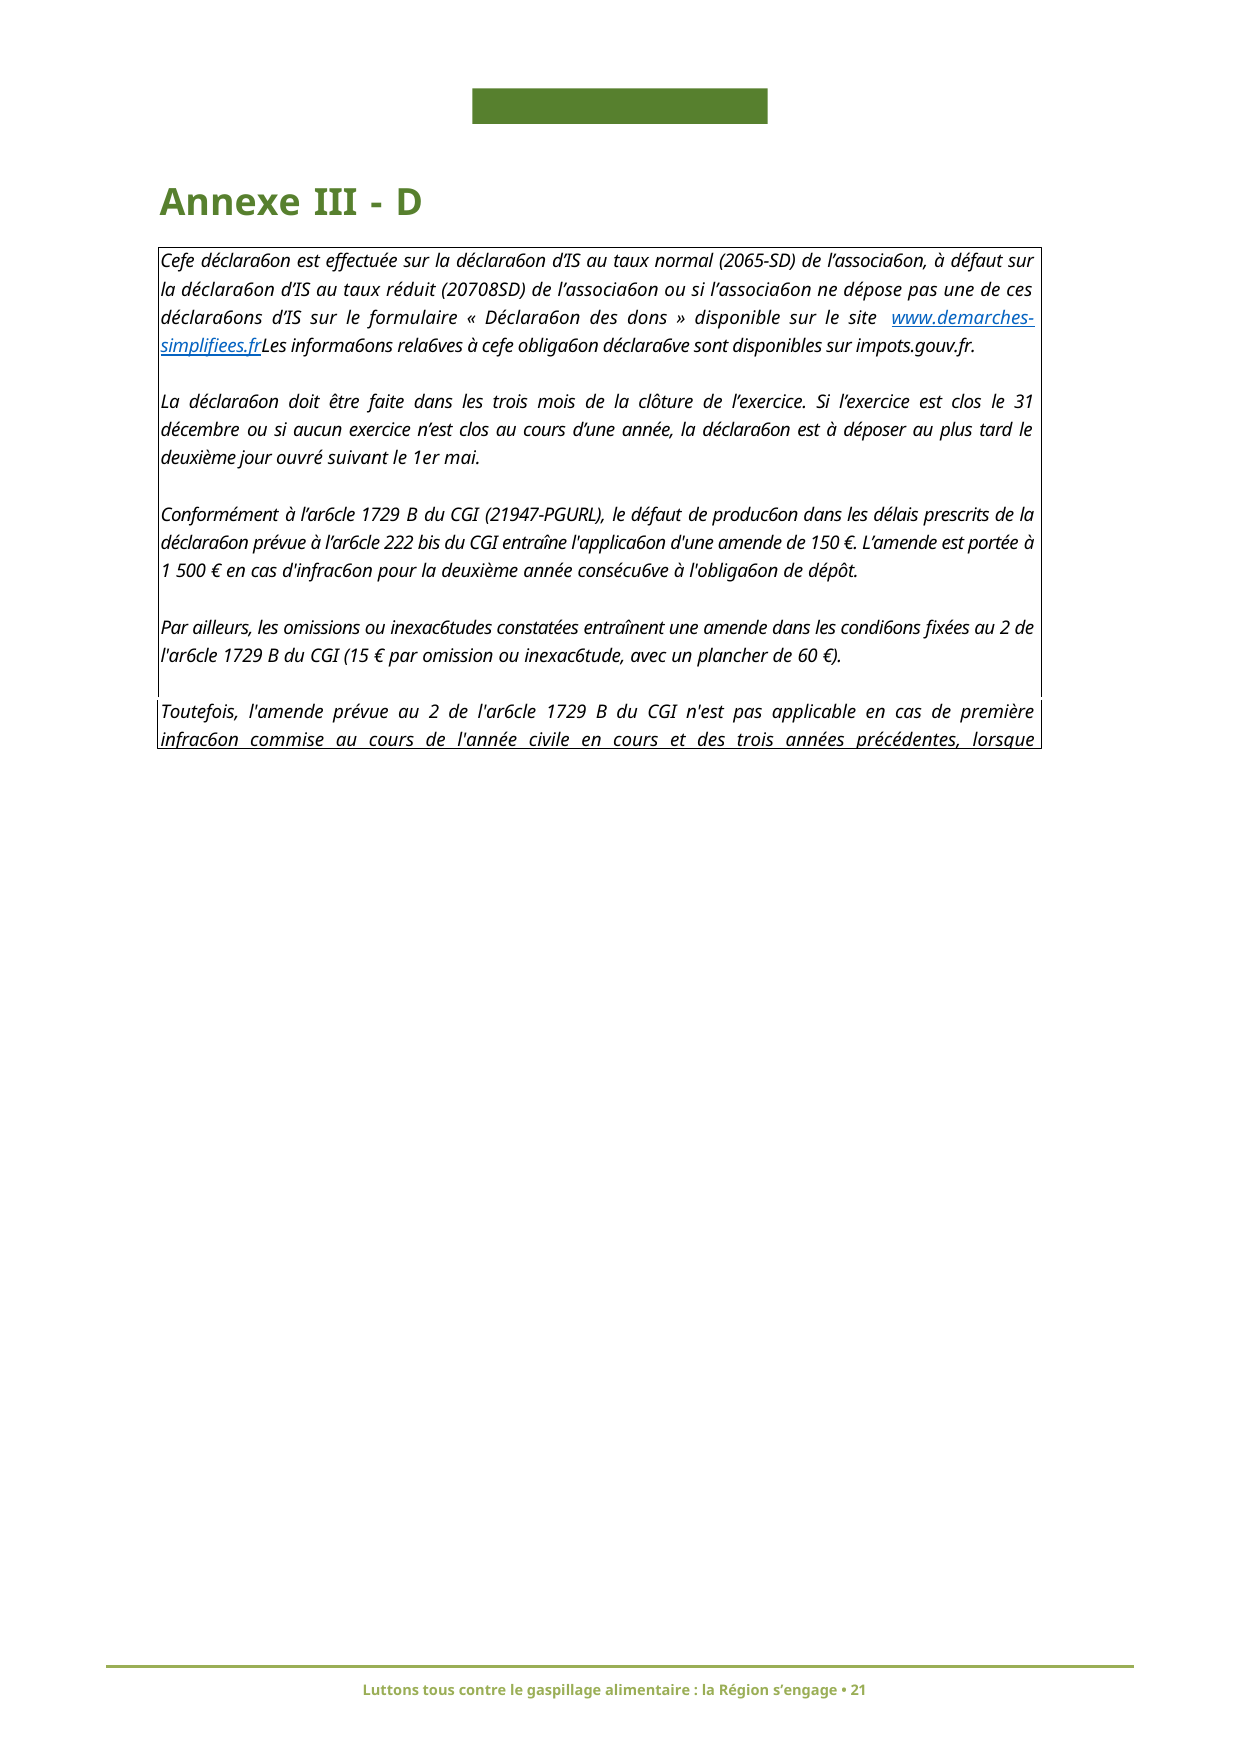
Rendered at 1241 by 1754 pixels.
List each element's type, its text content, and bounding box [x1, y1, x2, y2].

text Annexe III - D [159, 175, 1123, 226]
